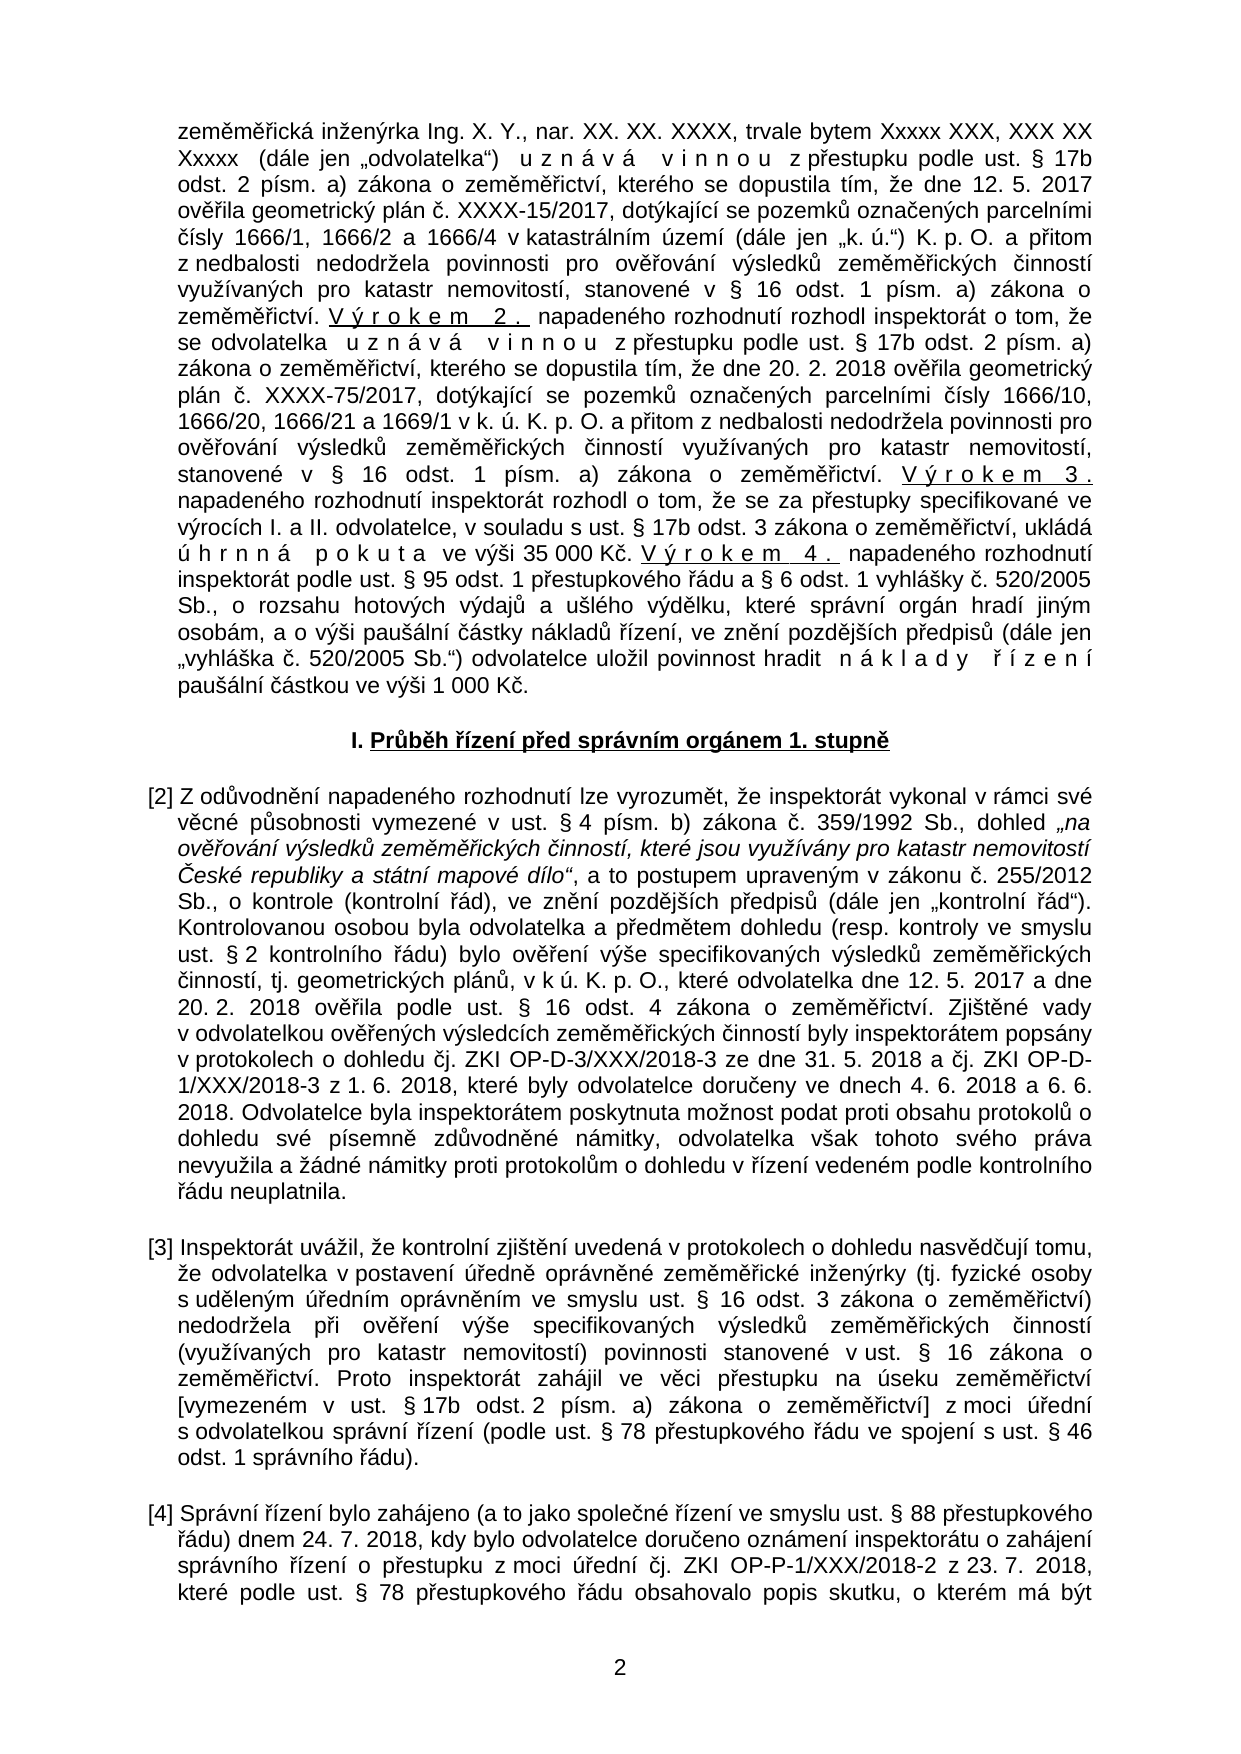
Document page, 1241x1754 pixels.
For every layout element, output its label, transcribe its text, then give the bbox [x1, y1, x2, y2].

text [148, 1500, 1092, 1605]
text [148, 118, 1092, 698]
text [3] Inspektorát uvážil, že kontrolní zjištění uvedená v protokolech o dohledu nasvědčují tomu, že odvolatelka v postavení úředně oprávněné zeměměřické inženýrky (tj. fyzické osoby s uděleným úředním oprávněním ve smyslu ust. § 16 odst. 3 zákona o zeměměřictví) nedodržela při ověření výše specifikovaných výsledků zeměměřických činností (využívaných pro katastr nemovitostí) povinnosti stanovené v ust. § 16 zákona o zeměměřictví. Proto inspektorát zahájil ve věci přestupku na úseku zeměměřictví [vymezeném v ust. § 17b odst. 2 písm. a) zákona o zeměměřictví] z moci úřední s odvolatelkou správní řízení (podle ust. § 78 přestupkového řádu ve spojení s ust. § 46 odst. 1 správního řádu). [148, 1233, 1092, 1471]
text [2] Z odůvodnění napadeného rozhodnutí lze vyrozumět, že inspektorát vykonal v rámci své věcné působnosti vymezené v ust. § 4 písm. b) zákona č. 359/1992 Sb., dohled „na ověřování výsledků zeměměřických činností, které jsou využívány pro katastr nemovitostí České republiky a státní mapové dílo“, a to postupem upraveným v zákonu č. 255/2012 Sb., o kontrole (kontrolní řád), ve znění pozdějších předpisů (dále jen „kontrolní řád“). Kontrolovanou osobou byla odvolatelka a předmětem dohledu (resp. kontroly ve smyslu ust. § 2 kontrolního řádu) bylo ověření výše specifikovaných výsledků zeměměřických činností, tj. geometrických plánů, v k ú. K. p. O., které odvolatelka dne 12. 5. 2017 a dne 20. 2. 2018 ověřila podle ust. § 16 odst. 4 zákona o zeměměřictví. Zjištěné vady v odvolatelkou ověřených výsledcích zeměměřických činností byly inspektorátem popsány v protokolech o dohledu čj. ZKI OP-D-3/XXX/2018-3 ze dne 31. 5. 2018 a čj. ZKI OP-D-1/XXX/2018-3 z 1. 6. 2018, které byly odvolatelce doručeny ve dnech 4. 6. 2018 a 6. 6. 2018. Odvolatelce byla inspektorátem poskytnuta možnost podat proti obsahu protokolů o dohledu své písemně zdůvodněné námitky, odvolatelka však tohoto svého práva nevyužila a žádné námitky proti protokolům o dohledu v řízení vedeném podle kontrolního řádu neuplatnila. [148, 783, 1092, 1204]
text I. Průběh řízení před správním orgánem 1. stupně [148, 727, 1092, 753]
